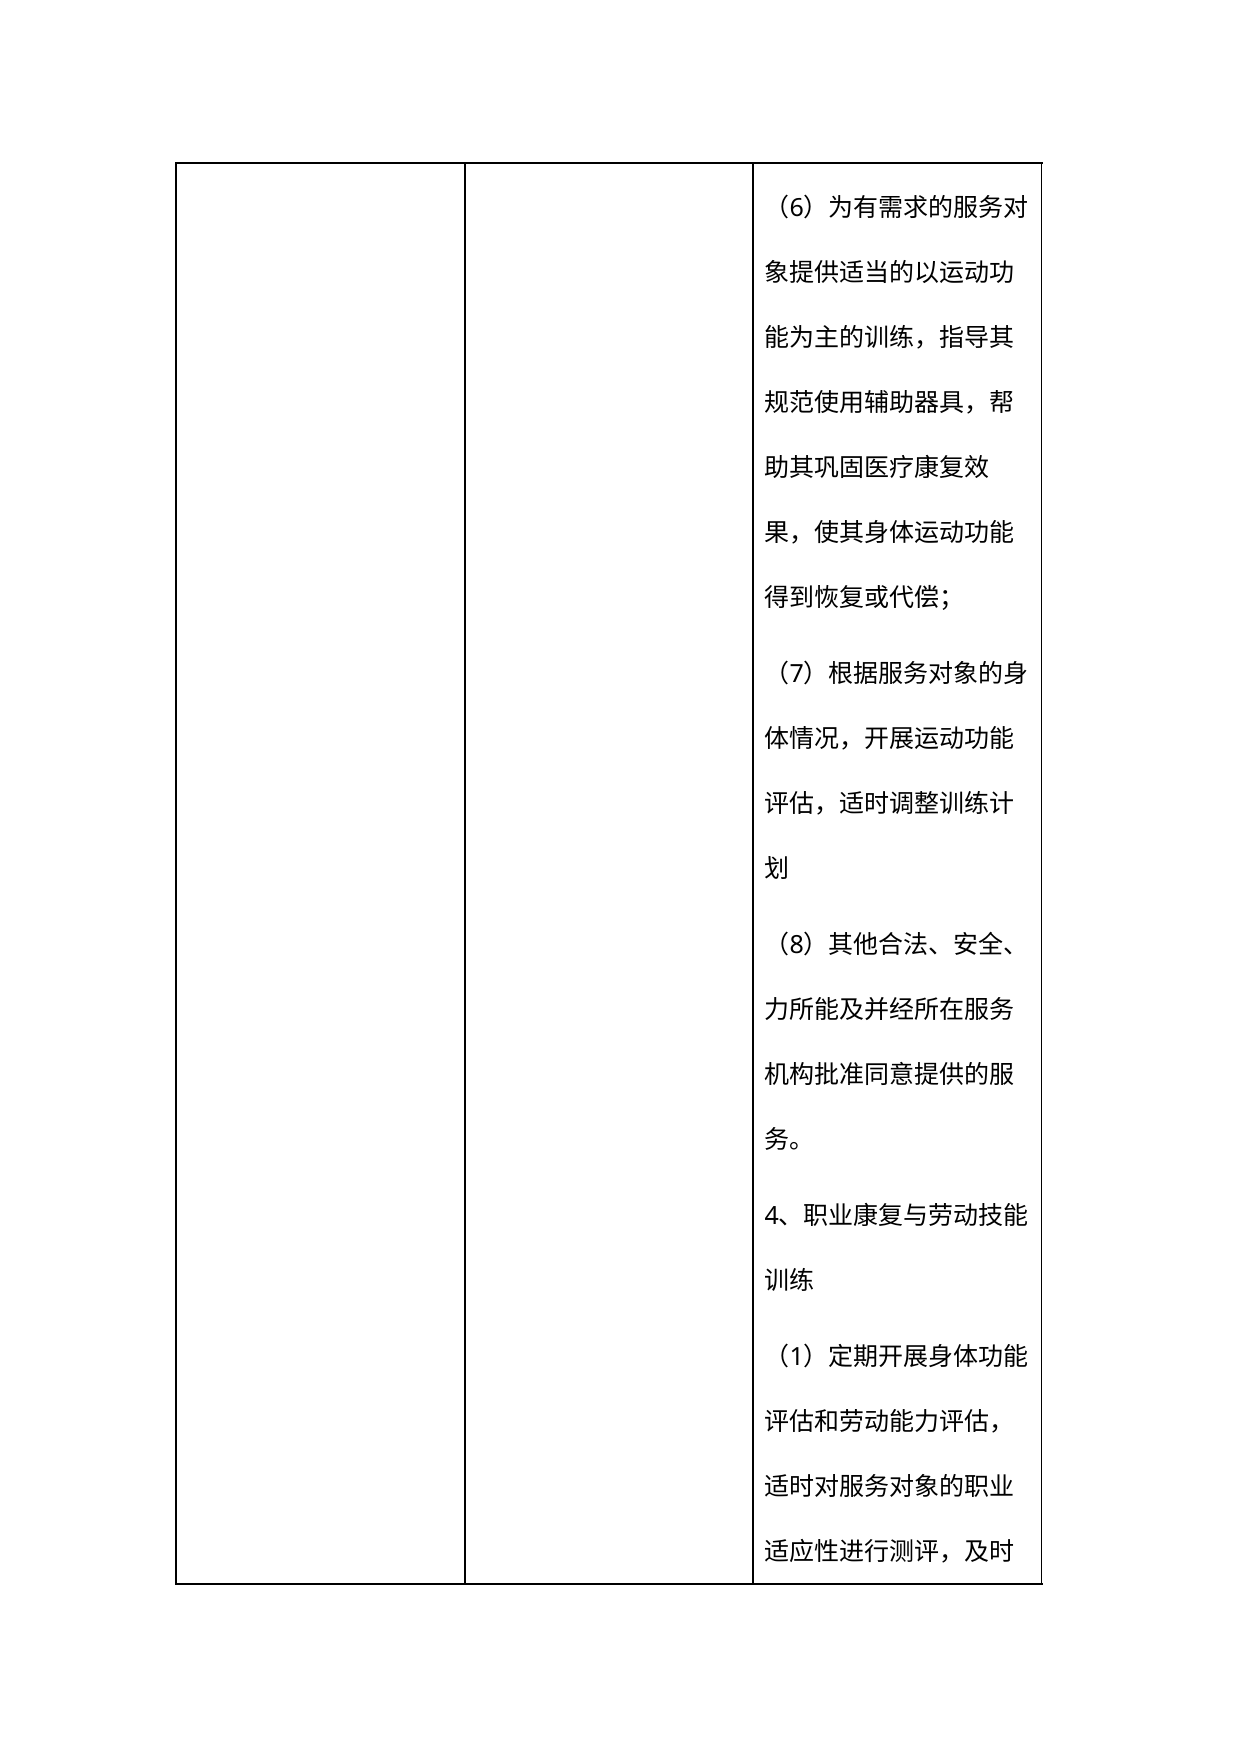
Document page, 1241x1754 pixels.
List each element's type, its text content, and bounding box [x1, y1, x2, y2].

table_cell 4 [177, 164, 464, 1583]
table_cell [754, 164, 1041, 1583]
table_cell [466, 164, 752, 1583]
